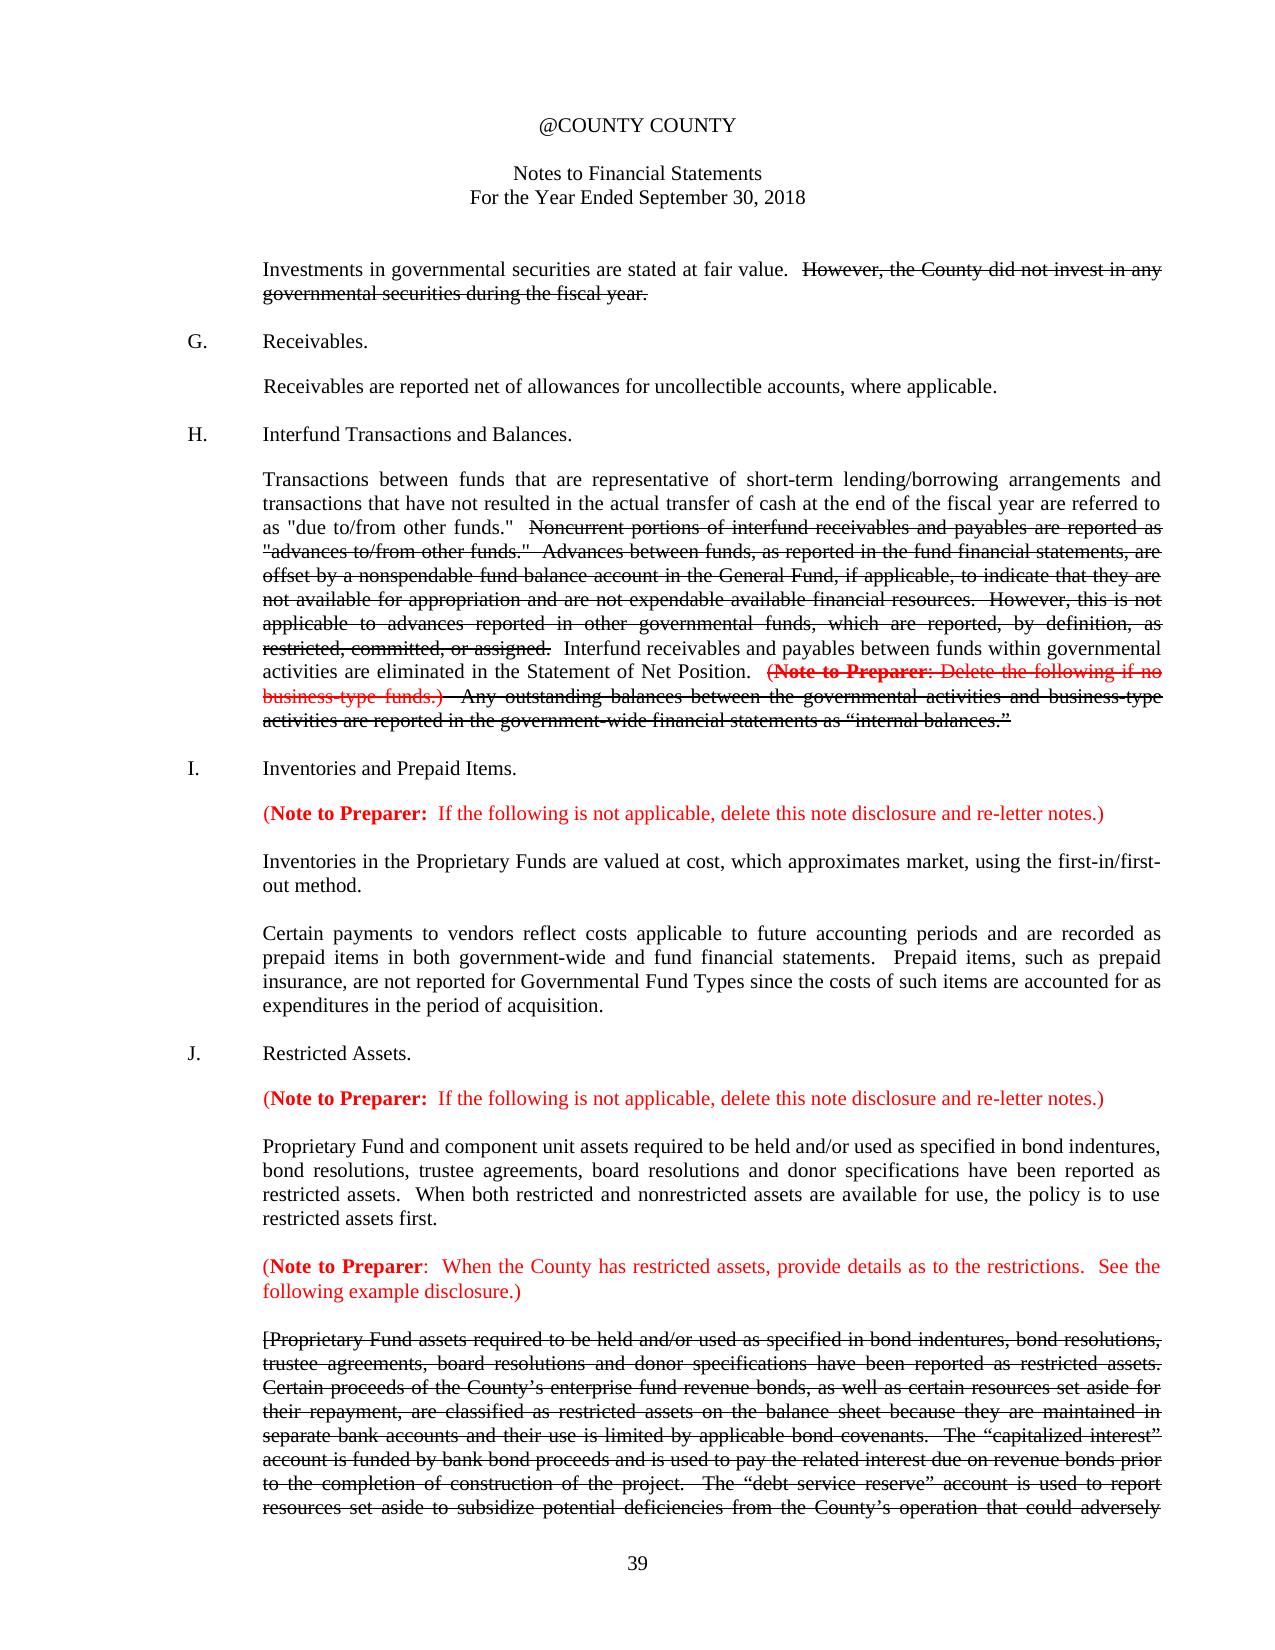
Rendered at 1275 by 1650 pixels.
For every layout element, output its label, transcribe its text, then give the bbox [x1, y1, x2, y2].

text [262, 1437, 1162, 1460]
text (Note to Preparer: If the following is not applicable, delete this note disclosure and re-letter notes.) [263, 1086, 1162, 1110]
list Inventories and Prepaid Items. [187, 756, 1162, 780]
text (Note to Preparer: If the following is not applicable, delete this note disclosure and re-letter notes.) [263, 801, 1162, 824]
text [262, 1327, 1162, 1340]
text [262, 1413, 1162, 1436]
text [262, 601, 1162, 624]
text Transactions between funds that are representative of short-term lending/borrowing arrangements and transactions that have not resulted in the actual transfer of cash at the end of the fiscal year are referred to as "due to/from other funds." Noncurrent portions of interfund receivables and payables are reported as "advances to/from other funds." Advances between funds, as reported in the fund financial statements, are offset by a nonspendable fund balance account in the General Fund, if applicable, to indicate that they are not available for appropriation and are not expendable available financial resources. However, this is not applicable to advances reported in other governmental funds, which are reported, by definition, as restricted, committed, or assigned. Interfund receivables and payables between funds within governmental activities are eliminated in the Statement of Net Position. (Note to Preparer: Delete the following if no business-type funds.) Any outstanding balances between the governmental activities and business-type activities are reported in the government-wide financial statements as “internal balances.” [262, 467, 1162, 552]
text Inventories in the Proprietary Funds are valued at cost, which approximates market, using the first-in/first-out method. [262, 849, 1162, 897]
text Receivables are reported net of allowances for uncollectible accounts, where applicable. [263, 374, 1162, 398]
text Certain payments to vendors reflect costs applicable to future accounting periods and are recorded as prepaid items in both government-wide and fund financial statements. Prepaid items, such as prepaid insurance, are not reported for Governmental Fund Types since the costs of such items are accounted for as expenditures in the period of acquisition. [262, 921, 1162, 1017]
list Receivables. [187, 329, 1162, 353]
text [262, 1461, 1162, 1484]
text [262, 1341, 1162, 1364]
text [262, 1485, 1162, 1519]
text (Note to Preparer: When the County has restricted assets, provide details as to the restrictions. See the following example disclosure.) [262, 1254, 1162, 1303]
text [262, 257, 1162, 305]
text Proprietary Fund and component unit assets required to be held and/or used as specified in bond indentures, bond resolutions, trustee agreements, board resolutions and donor specifications have been reported as restricted assets. When both restricted and nonrestricted assets are available for use, the policy is to use restricted assets first. [262, 1134, 1162, 1230]
list Interfund Transactions and Balances. [187, 422, 1162, 446]
list Restricted Assets. [187, 1041, 1162, 1065]
